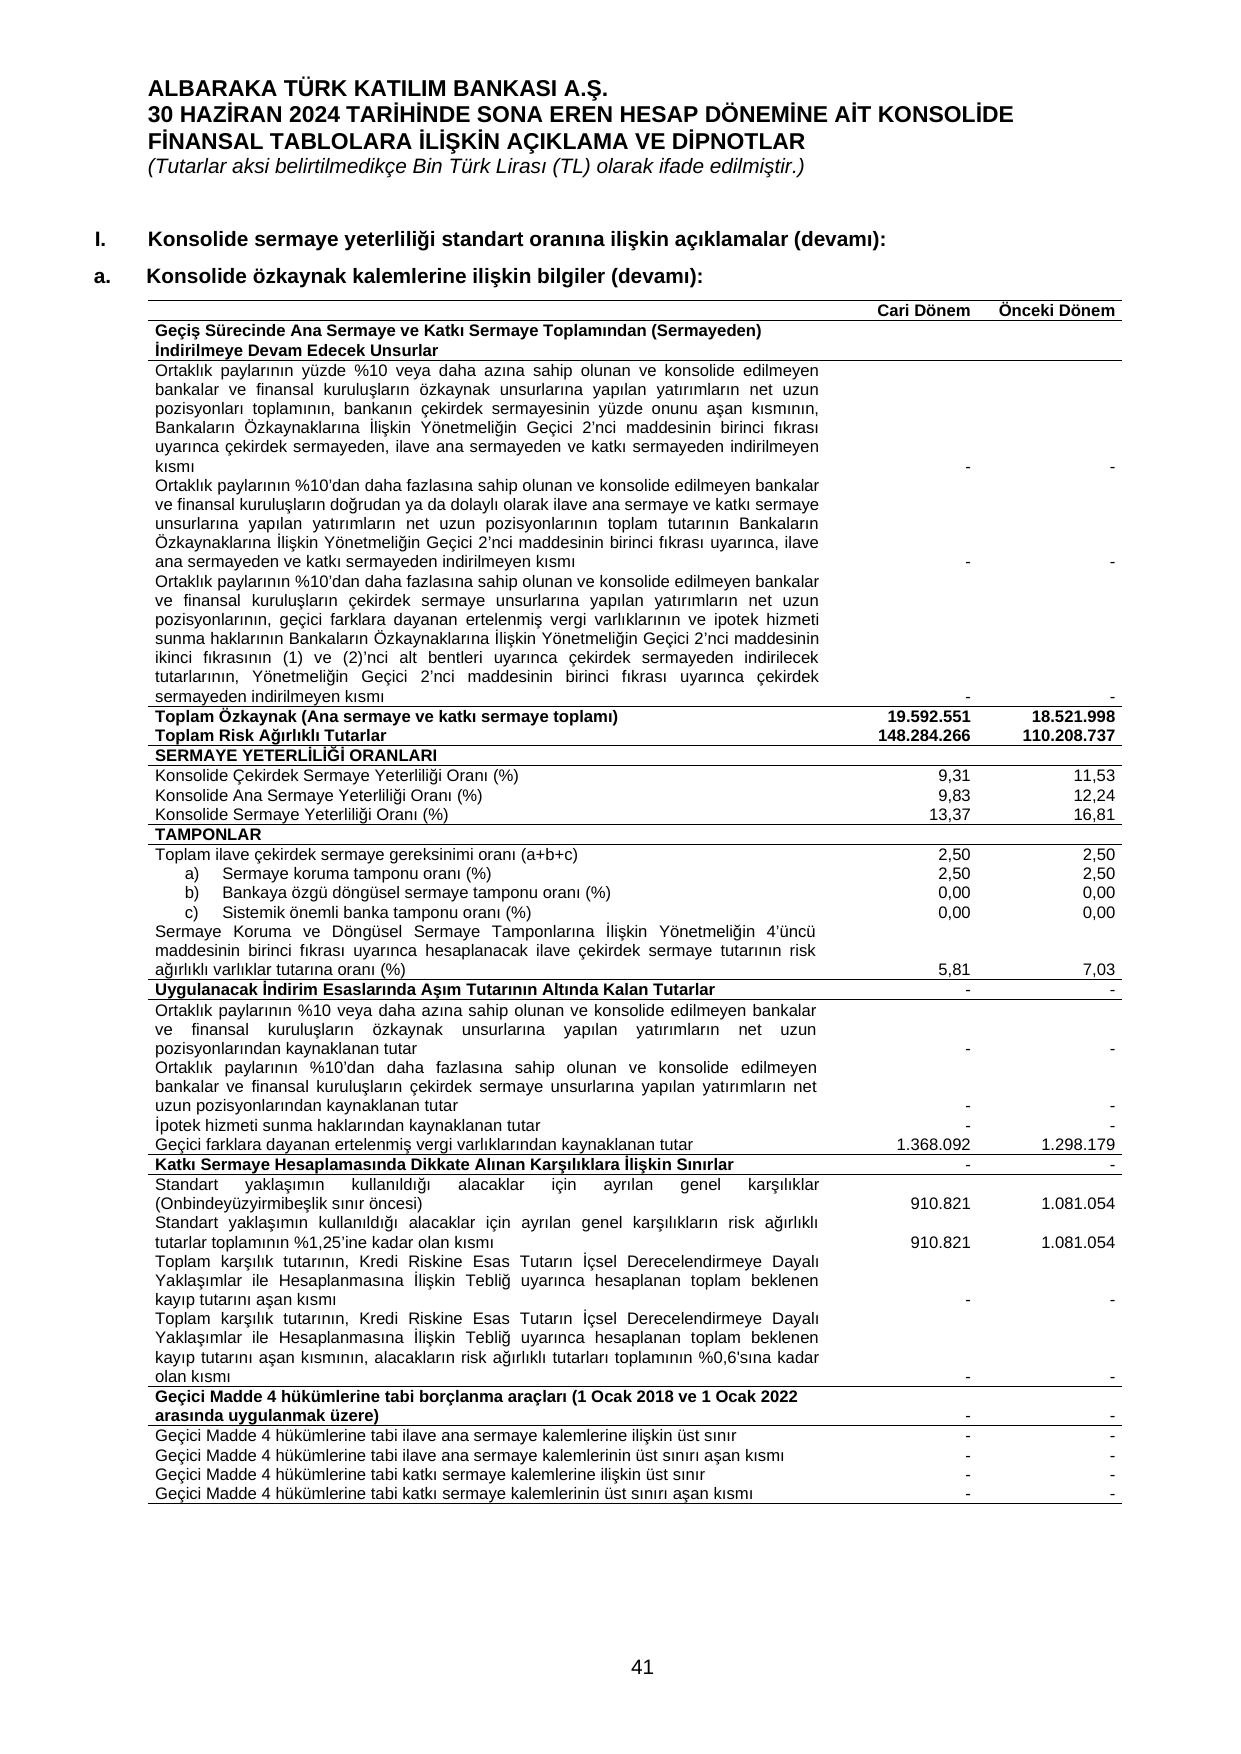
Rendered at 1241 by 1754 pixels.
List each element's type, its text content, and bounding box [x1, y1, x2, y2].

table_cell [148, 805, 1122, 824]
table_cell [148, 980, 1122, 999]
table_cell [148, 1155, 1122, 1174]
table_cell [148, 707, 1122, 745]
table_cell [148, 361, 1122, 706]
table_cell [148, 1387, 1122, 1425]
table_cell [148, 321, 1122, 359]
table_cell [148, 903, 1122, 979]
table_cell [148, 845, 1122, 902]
list I. Konsolide sermaye yeterliliği standart oranına ilişkin açıklamalar (devamı): [89, 227, 1137, 251]
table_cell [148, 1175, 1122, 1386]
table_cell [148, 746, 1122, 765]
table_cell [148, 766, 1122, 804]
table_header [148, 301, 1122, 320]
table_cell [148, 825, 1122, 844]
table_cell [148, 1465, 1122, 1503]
list Konsolide özkaynak kalemlerine ilişkin bilgiler (devamı): [94, 263, 1137, 287]
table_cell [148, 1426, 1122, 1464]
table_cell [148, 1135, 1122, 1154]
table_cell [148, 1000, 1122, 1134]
